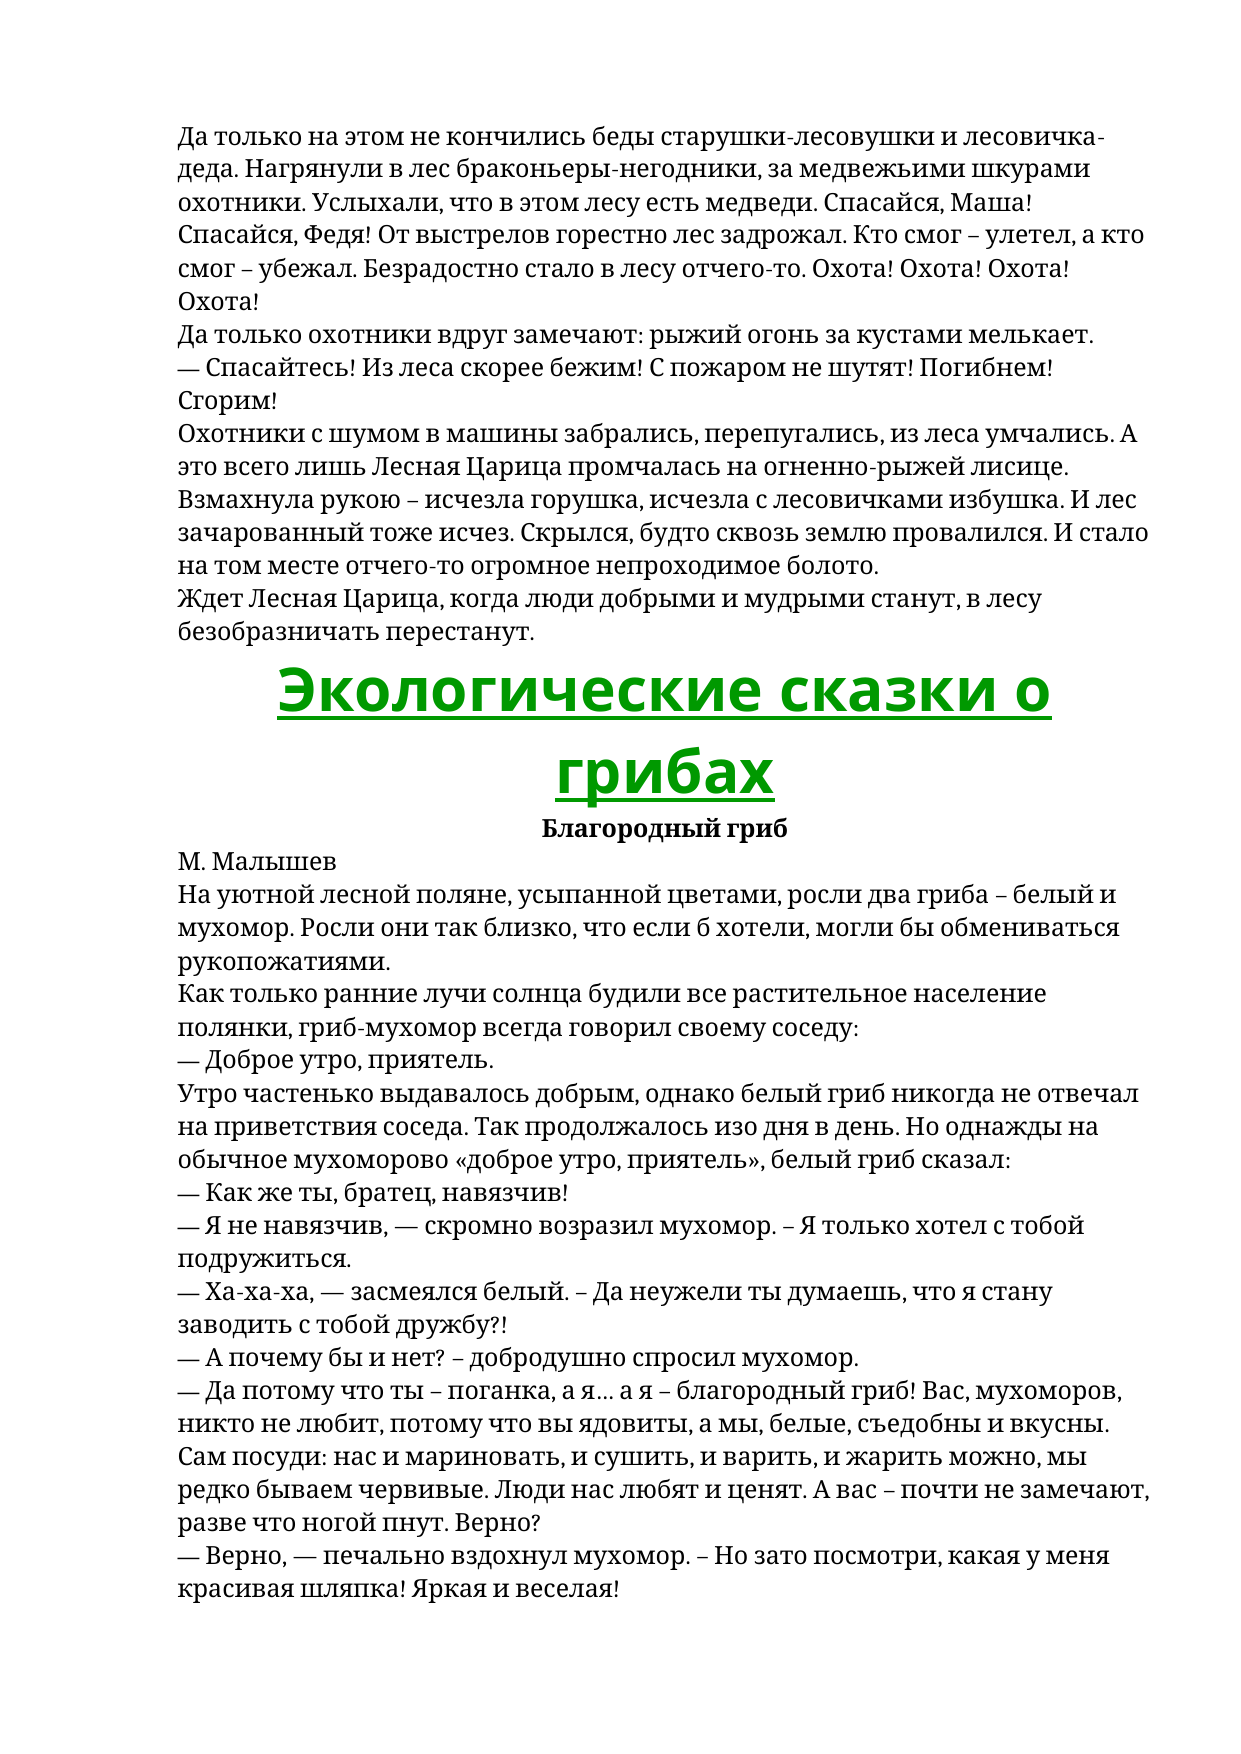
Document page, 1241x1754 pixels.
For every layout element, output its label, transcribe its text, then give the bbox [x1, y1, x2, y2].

text На уютной лесной поляне, усыпанной цветами, росли два гриба – белый и мухомор. Росли они так близко, что если б хотели, могли бы обмениваться рукопожатиями. [177, 877, 1152, 976]
text Утро частенько выдавалось добрым, однако белый гриб никогда не отвечал на приветствия соседа. Так продолжалось изо дня в день. Но однажды на обычное мухоморово «доброе утро, приятель», белый гриб сказал: [177, 1075, 1152, 1174]
text М. Малышев [177, 844, 1152, 877]
text Да только охотники вдруг замечают: рыжий огонь за кустами мелькает. [177, 316, 1152, 349]
text — Спасайтесь! Из леса скорее бежим! С пожаром не шутят! Погибнем! Сгорим! [177, 349, 1152, 415]
text — Я не навязчив, — скромно возразил мухомор. – Я только хотел с тобой подружиться. [177, 1207, 1152, 1273]
text — А почему бы и нет? – добродушно спросил мухомор. [177, 1339, 1152, 1372]
text Благородный гриб [177, 811, 1152, 844]
text Экологические сказки о грибах [177, 646, 1152, 811]
text Ждет Лесная Царица, когда люди добрыми и мудрыми станут, в лесу безобразничать перестанут. [177, 580, 1152, 646]
text Охотники с шумом в машины забрались, перепугались, из леса умчались. А это всего лишь Лесная Царица промчалась на огненно-рыжей лисице. Взмахнула рукою – исчезла горушка, исчезла с лесовичками избушка. И лес зачарованный тоже исчез. Скрылся, будто сквозь землю провалился. И стало на том месте отчего-то огромное непроходимое болото. [177, 415, 1152, 580]
text Как только ранние лучи солнца будили все растительное население полянки, гриб-мухомор всегда говорил своему соседу: [177, 976, 1152, 1042]
text — Доброе утро, приятель. [177, 1042, 1152, 1075]
text — Ха-ха-ха, — засмеялся белый. – Да неужели ты думаешь, что я стану заводить с тобой дружбу?! [177, 1273, 1152, 1339]
text — Да потому что ты – поганка, а я… а я – благородный гриб! Вас, мухоморов, никто не любит, потому что вы ядовиты, а мы, белые, съедобны и вкусны. Сам посуди: нас и мариновать, и сушить, и варить, и жарить можно, мы редко бываем червивые. Люди нас любят и ценят. А вас – почти не замечают, разве что ногой пнут. Верно? [177, 1372, 1152, 1537]
text — Как же ты, братец, навязчив! [177, 1174, 1152, 1207]
text — Верно, — печально вздохнул мухомор. – Но зато посмотри, какая у меня красивая шляпка! Яркая и веселая! [177, 1537, 1152, 1603]
text Да только на этом не кончились беды старушки-лесовушки и лесовичка-деда. Нагрянули в лес браконьеры-негодники, за медвежьими шкурами охотники. Услыхали, что в этом лесу есть медведи. Спасайся, Маша! Спасайся, Федя! От выстрелов горестно лес задрожал. Кто смог – улетел, а кто смог – убежал. Безрадостно стало в лесу отчего-то. Охота! Охота! Охота! Охота! [177, 118, 1152, 316]
